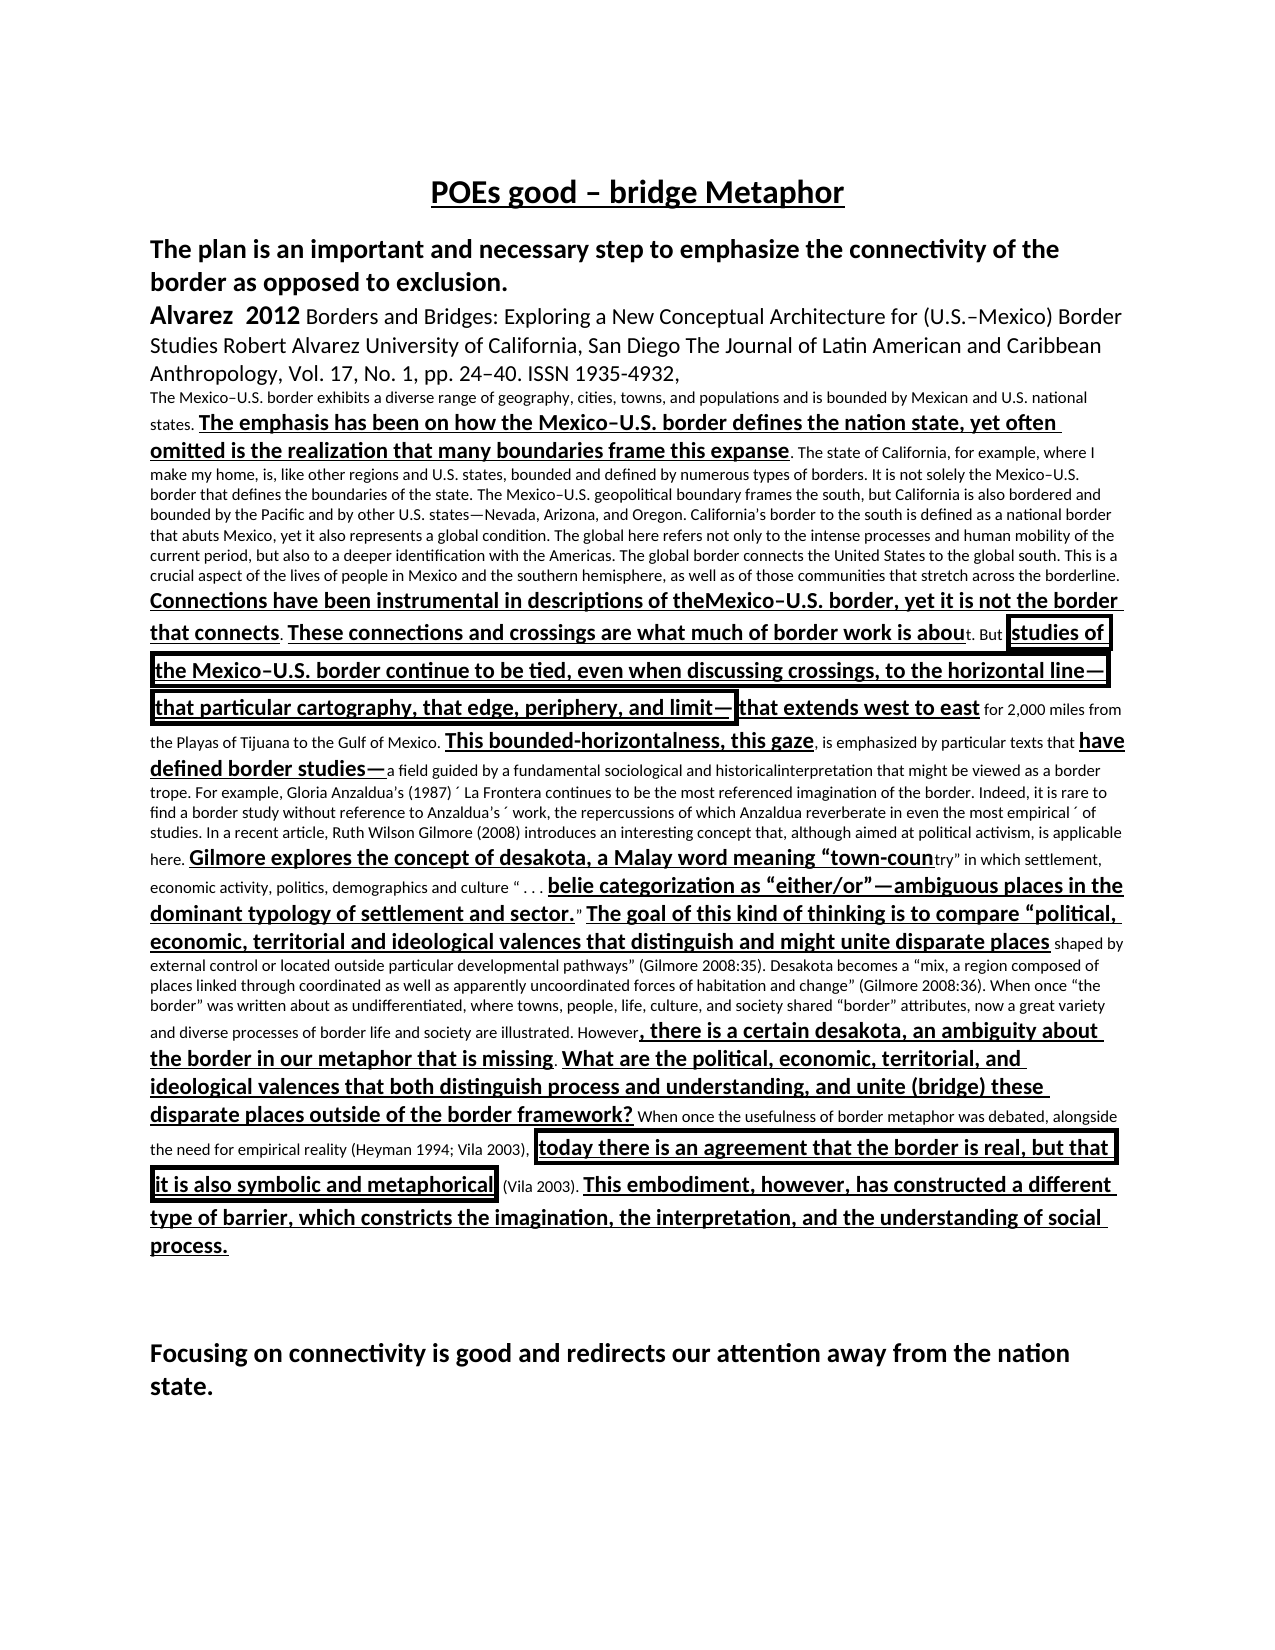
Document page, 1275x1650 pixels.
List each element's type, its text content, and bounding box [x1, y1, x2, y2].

subtitle Focusing on connectivity is good and redirects our attention away from the nation state. [150, 1336, 1125, 1402]
text The Mexico–U.S. border exhibits a diverse range of geography, cities, towns, and populations and is bounded by Mexican and U.S. national states. The emphasis has been on how the Mexico–U.S. border deﬁnes the nation state, yet often omitted is the realization that many boundaries frame this expanse. The state of California, for example, where I make my home, is, like other regions and U.S. states, bounded and deﬁned by numerous types of borders. It is not solely the Mexico–U.S. border that deﬁnes the boundaries of the state. The Mexico–U.S. geopolitical boundary frames the south, but California is also bordered and bounded by the Paciﬁc and by other U.S. states—Nevada, Arizona, and Oregon. California’s border to the south is deﬁned as a national border that abuts Mexico, yet it also represents a global condition. The global here refers not only to the intense processes and human mobility of the current period, but also to a deeper identiﬁcation with the Americas. The global border connects the United States to the global south. This is a crucial aspect of the lives of people in Mexico and the southern hemisphere, as well as of those communities that stretch across the borderline. Connections have been instrumental in descriptions of theMexico–U.S. border, yet it is not the border that connects. These connections and crossings are what much of border work is about. But studies of the Mexico–U.S. border continue to be tied, even when discussing crossings, to the horizontal line—that particular cartography, that edge, periphery, and limit—that extends west to east for 2,000 miles from the Playas of Tijuana to the Gulf of Mexico. This bounded-horizontalness, this gaze, is emphasized by particular texts that have deﬁned border studies—a ﬁeld guided by a fundamental sociological and historicalinterpretation that might be viewed as a border trope. For example, Gloria Anzaldua’s (1987) ´ La Frontera continues to be the most referenced imagination of the border. Indeed, it is rare to ﬁnd a border study without reference to Anzaldua’s ´ work, the repercussions of which Anzaldua reverberate in even the most empirical ´ of studies. In a recent article, Ruth Wilson Gilmore (2008) introduces an interesting concept that, although aimed at political activism, is applicable here. Gilmore explores the concept of desakota, a Malay word meaning “town-country” in which settlement, economic activity, politics, demographics and culture “ . . . belie categorization as “either/or”—ambiguous places in the dominant typology of settlement and sector.” The goal of this kind of thinking is to compare “political, economic, territorial and ideological valences that distinguish and might unite disparate places shaped by external control or located outside particular developmental pathways” (Gilmore 2008:35). Desakota becomes a “mix, a region composed of places linked through coordinated as well as apparently uncoordinated forces of habitation and change” (Gilmore 2008:36). When once “the border” was written about as undifferentiated, where towns, people, life, culture, and society shared “border” attributes, now a great variety and diverse processes of border life and society are illustrated. However, there is a certain desakota, an ambiguity about the border in our metaphor that is missing. What are the political, economic, territorial, and ideological valences that both distinguish process and understanding, and unite (bridge) these disparate places outside of the border framework? When once the usefulness of border metaphor was debated, alongside the need for empirical reality (Heyman 1994; Vila 2003), today there is an agreement that the border is real, but that it is also symbolic and metaphorical (Vila 2003). This embodiment, however, has constructed a different type of barrier, which constricts the imagination, the interpretation, and the understanding of social process. [150, 387, 1125, 1259]
subtitle POEs good – bridge Metaphor [150, 171, 1125, 212]
text Alvarez 2012 Borders and Bridges: Exploring a New Conceptual Architecture for (U.S.–Mexico) Border Studies Robert Alvarez University of California, San Diego The Journal of Latin American and Caribbean Anthropology, Vol. 17, No. 1, pp. 24–40. ISSN 1935-4932, [150, 298, 1125, 387]
subtitle The plan is an important and necessary step to emphasize the connectivity of the border as opposed to exclusion. [150, 232, 1125, 298]
